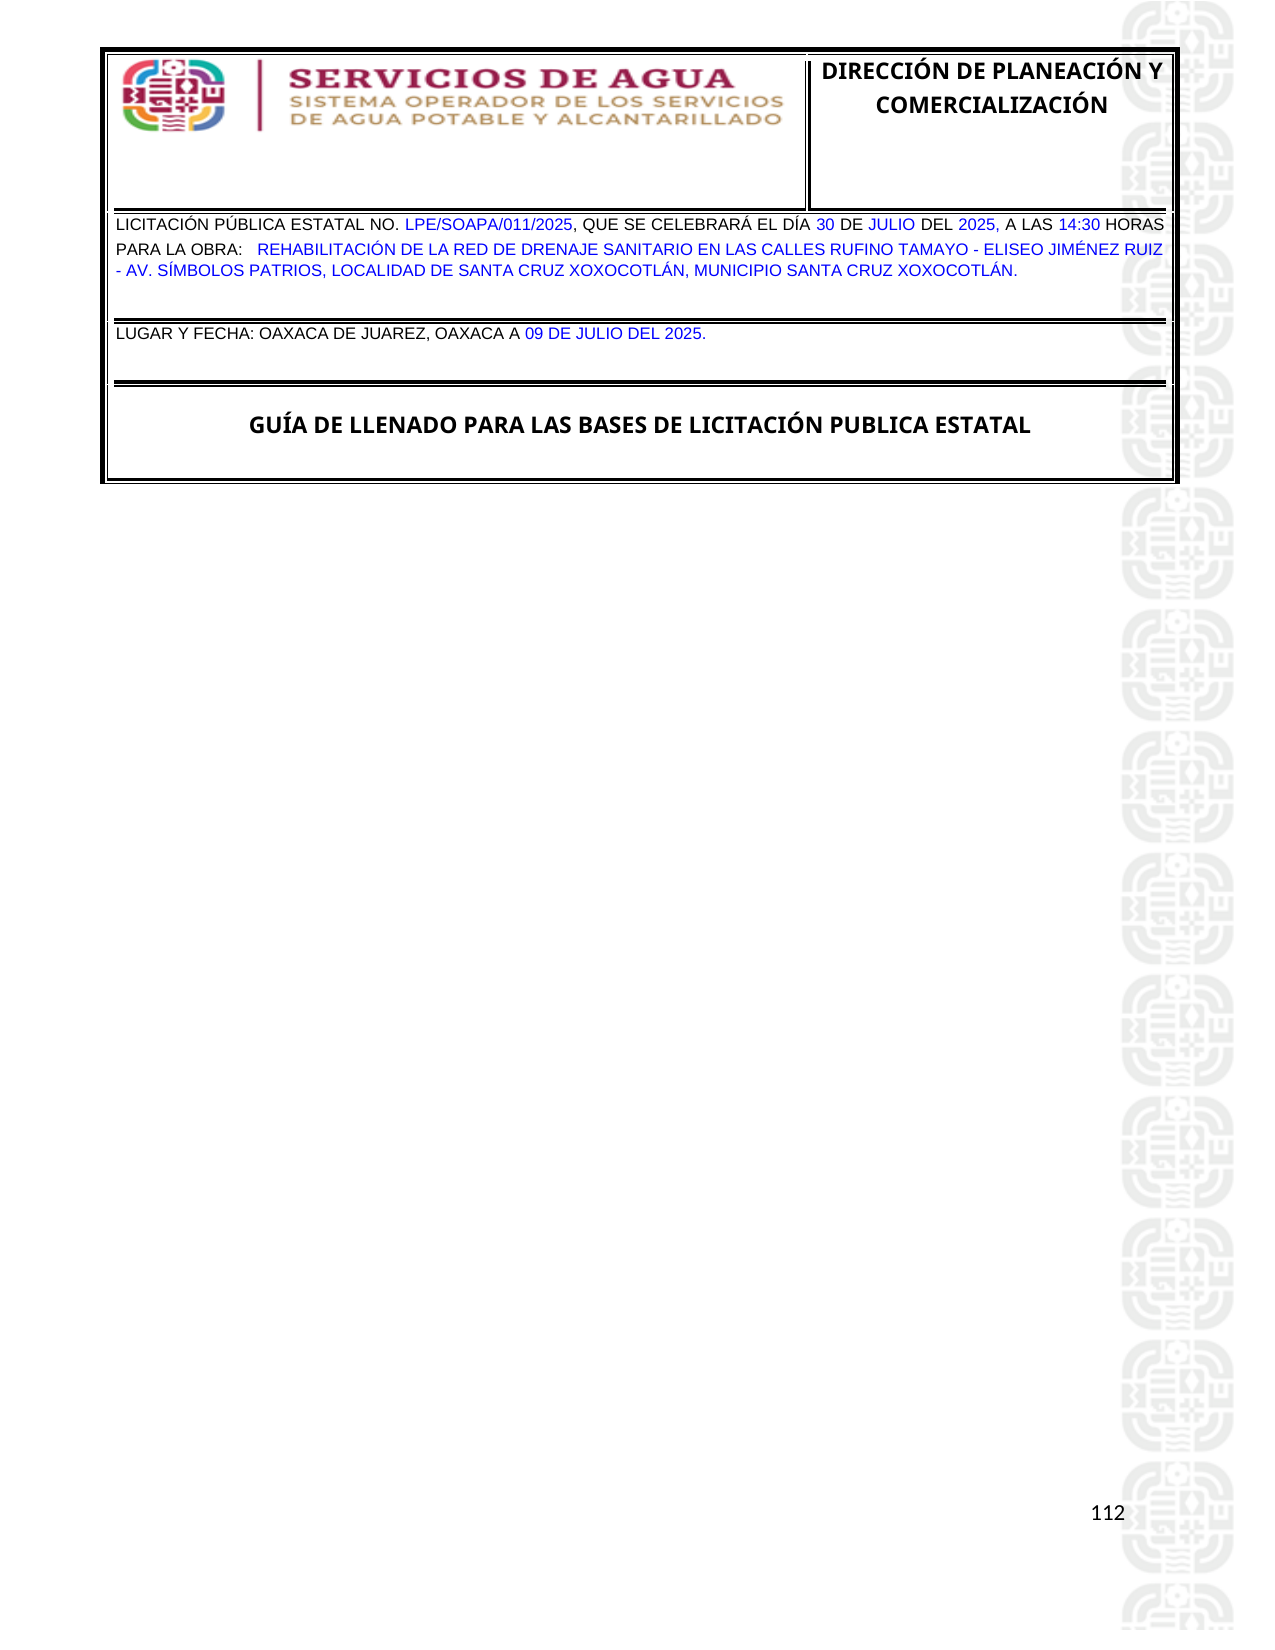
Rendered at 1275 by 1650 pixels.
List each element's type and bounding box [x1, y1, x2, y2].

picture [1106, 52, 1175, 483]
picture [1106, 1, 1237, 1630]
picture [1110, 65, 1118, 76]
picture [118, 55, 792, 144]
